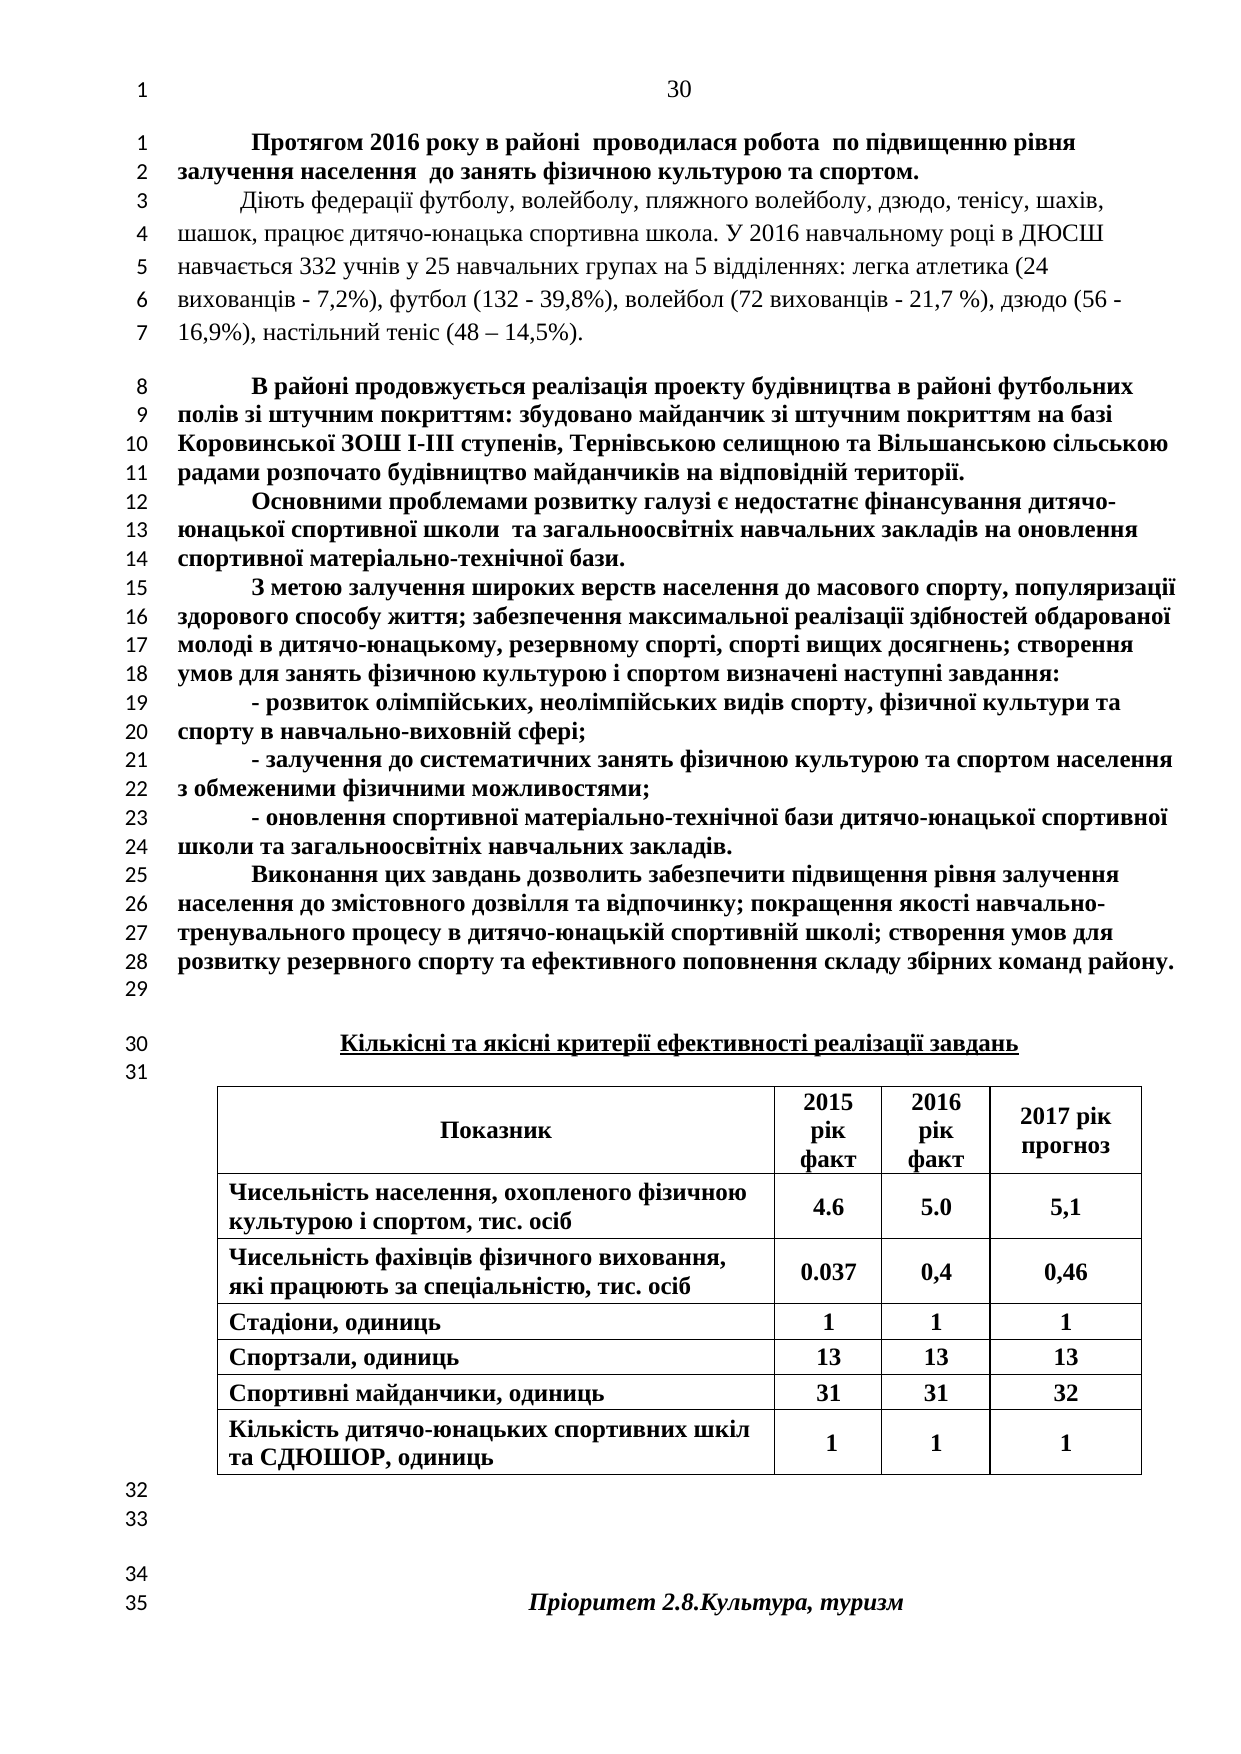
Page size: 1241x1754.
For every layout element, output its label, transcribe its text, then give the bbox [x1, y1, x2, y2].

table_cell 1 [882, 1304, 989, 1338]
table_cell 1 [775, 1410, 881, 1474]
text Основними проблемами розвитку галузі є недостатнє фінансування дитячо-юнацької спортивної школи та загальноосвітніх навчальних закладів на оновлення спортивної матеріально-технічної бази. [177, 486, 1181, 572]
table_cell 32 [991, 1375, 1141, 1409]
table_header 2017 рік прогноз [991, 1087, 1141, 1173]
table_cell 1 [991, 1304, 1141, 1338]
table_cell 31 [775, 1375, 881, 1409]
text - залучення до систематичних занять фізичною культурою та спортом населення з обмеженими фізичними можливостями; [177, 744, 1181, 802]
table_header 2016 рік факт [882, 1087, 989, 1173]
text Виконання цих завдань дозволить забезпечити підвищення рівня залучення населення до змістовного дозвілля та відпочинку; покращення якості навчально-тренувального процесу в дитячо-юнацькій спортивній школі; створення умов для розвитку резервного спорту та ефективного поповнення складу збірних команд району. [177, 859, 1181, 974]
table_cell 31 [882, 1375, 989, 1409]
text З метою залучення широких верств населення до масового спорту, популяризації здорового способу життя; забезпечення максимальної реалізації здібностей обдарованої молоді в дитячо-юнацькому, резервному спорті, спорті вищих досягнень; створення умов для занять фізичною культурою і спортом визначені наступні завдання: [177, 572, 1181, 687]
text Пріоритет 2.8.Культура, туризм [177, 1587, 1181, 1616]
table_cell Стадіони, одиниць [218, 1304, 774, 1338]
table_header Показник [218, 1087, 774, 1173]
table_cell 13 [775, 1340, 881, 1374]
table_cell Чисельність фахівців фізичного виховання, які працюють за спеціальністю, тис. осіб [218, 1239, 774, 1303]
table_cell 0.037 [775, 1239, 881, 1303]
table_cell 5,1 [991, 1174, 1141, 1238]
table_header 2015 рік факт [775, 1087, 881, 1173]
text Діють федерації футболу, волейболу, пляжного волейболу, дзюдо, тенісу, шахів, шашок, працює дитячо-юнацька спортивна школа. У 2016 навчальному році в ДЮСШ навчається 332 учнів у 25 навчальних групах на 5 відділеннях: легка атлетика (24 вихованців - 7,2%), футбол (132 - 39,8%), волейбол (72 вихованців - 21,7 %), дзюдо (56 - 16,9%), настільний теніс (48 – 14,5%). [177, 185, 1169, 346]
table_cell 5.0 [882, 1174, 989, 1238]
table_cell 13 [991, 1340, 1141, 1374]
text - оновлення спортивної матеріально-технічної бази дитячо-юнацької спортивної школи та загальноосвітніх навчальних закладів. [177, 802, 1181, 859]
table_cell Чисельність населення, охопленого фізичною культурою і спортом, тис. осіб [218, 1174, 774, 1238]
text Кількісні та якісні критерії ефективності реалізації завдань [177, 1028, 1181, 1057]
table_cell 1 [775, 1304, 881, 1338]
text Протягом 2016 року в районі проводилася робота по підвищенню рівня залучення населення до занять фізичною культурою та спортом. [177, 127, 1181, 185]
table_cell 0,4 [882, 1239, 989, 1303]
text В районі продовжується реалізація проекту будівництва в районі футбольних полів зі штучним покриттям: збудовано майданчик зі штучним покриттям на базі Коровинської ЗОШ І-ІІІ ступенів, Тернівською селищною та Вільшанською сільською радами розпочато будівництво майданчиків на відповідній території. [177, 371, 1181, 486]
table_cell 4.6 [775, 1174, 881, 1238]
table_cell 1 [991, 1410, 1141, 1474]
table_cell Спортзали, одиниць [218, 1340, 774, 1374]
table_cell Спортивні майданчики, одиниць [218, 1375, 774, 1409]
text - розвиток олімпійських, неолімпійських видів спорту, фізичної культури та спорту в навчально-виховній сфері; [177, 687, 1181, 744]
table_cell Кількість дитячо-юнацьких спортивних шкіл та СДЮШОР, одиниць [218, 1410, 774, 1474]
table_cell 13 [882, 1340, 989, 1374]
table_cell 0,46 [991, 1239, 1141, 1303]
table_cell 1 [882, 1410, 989, 1474]
